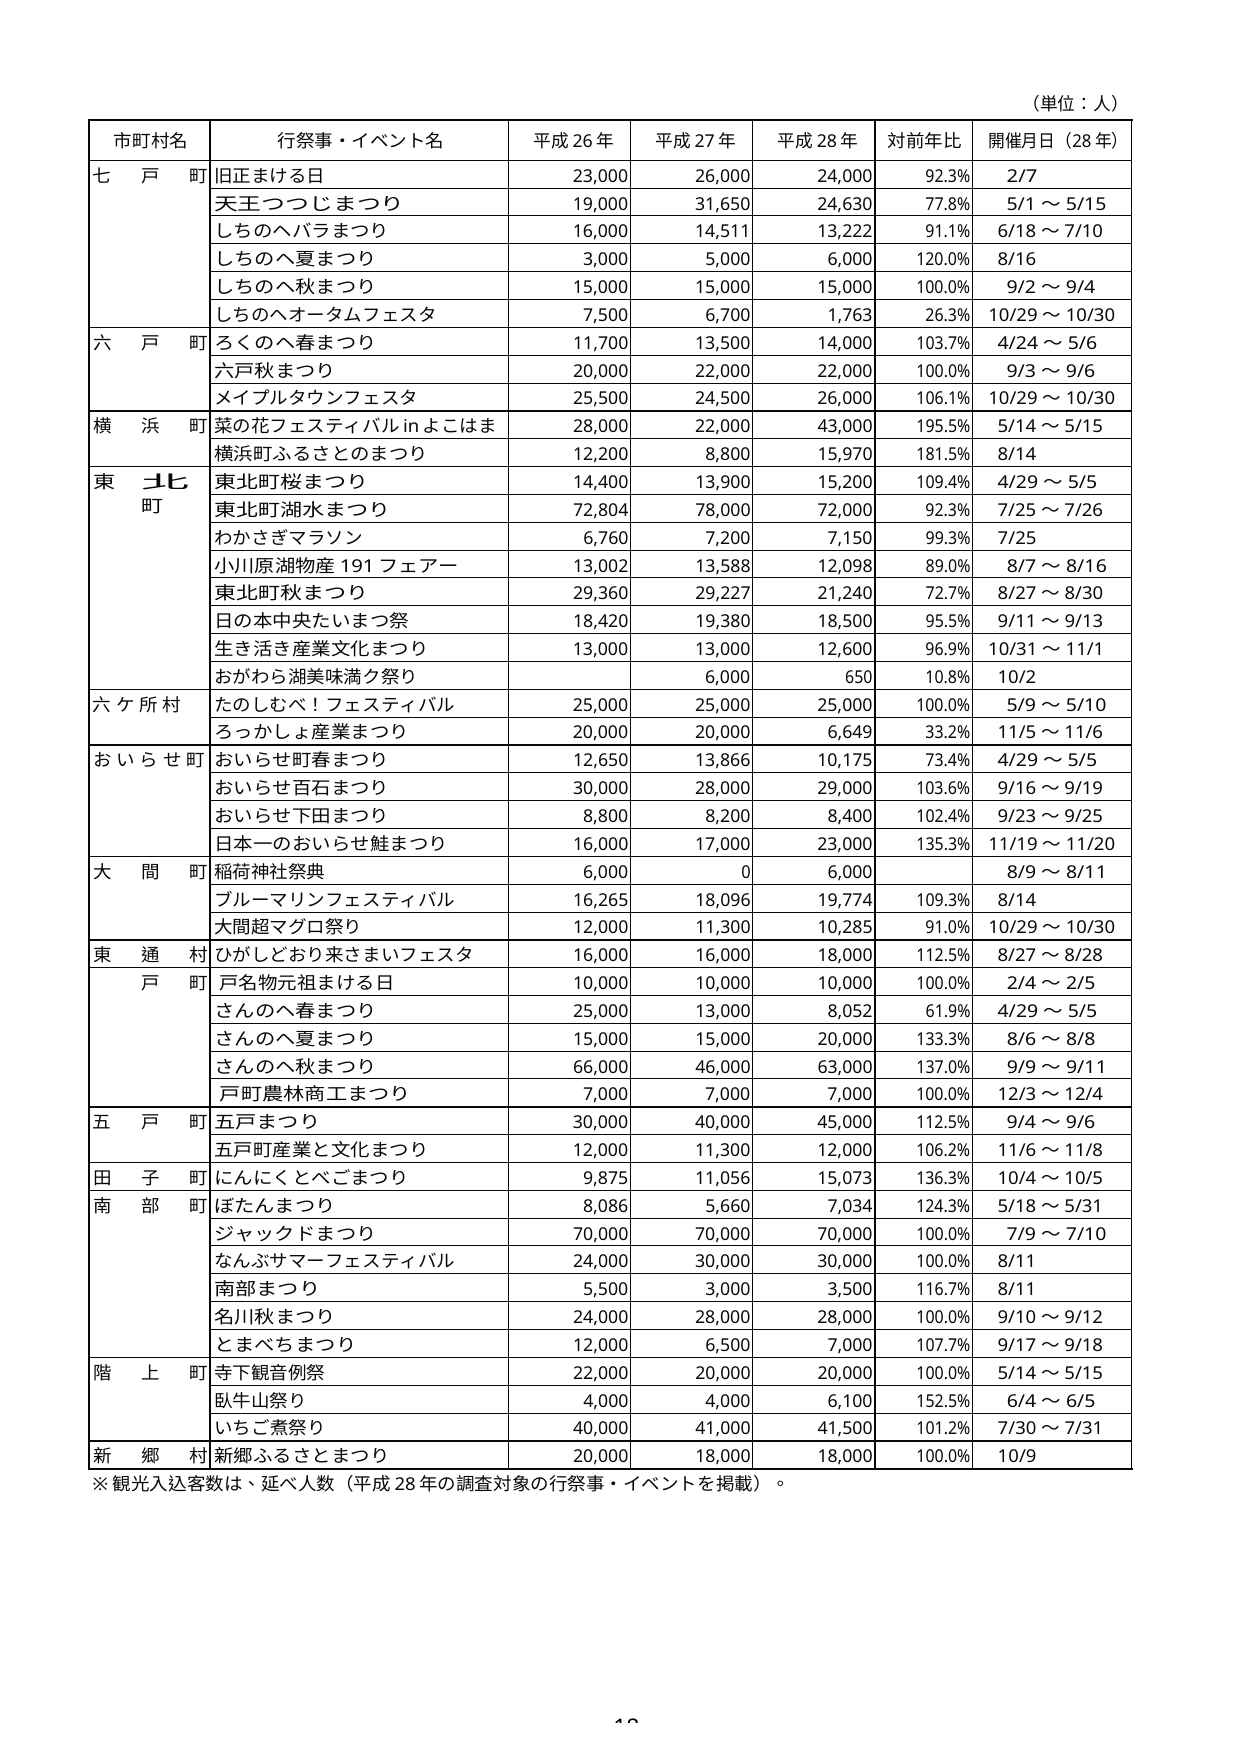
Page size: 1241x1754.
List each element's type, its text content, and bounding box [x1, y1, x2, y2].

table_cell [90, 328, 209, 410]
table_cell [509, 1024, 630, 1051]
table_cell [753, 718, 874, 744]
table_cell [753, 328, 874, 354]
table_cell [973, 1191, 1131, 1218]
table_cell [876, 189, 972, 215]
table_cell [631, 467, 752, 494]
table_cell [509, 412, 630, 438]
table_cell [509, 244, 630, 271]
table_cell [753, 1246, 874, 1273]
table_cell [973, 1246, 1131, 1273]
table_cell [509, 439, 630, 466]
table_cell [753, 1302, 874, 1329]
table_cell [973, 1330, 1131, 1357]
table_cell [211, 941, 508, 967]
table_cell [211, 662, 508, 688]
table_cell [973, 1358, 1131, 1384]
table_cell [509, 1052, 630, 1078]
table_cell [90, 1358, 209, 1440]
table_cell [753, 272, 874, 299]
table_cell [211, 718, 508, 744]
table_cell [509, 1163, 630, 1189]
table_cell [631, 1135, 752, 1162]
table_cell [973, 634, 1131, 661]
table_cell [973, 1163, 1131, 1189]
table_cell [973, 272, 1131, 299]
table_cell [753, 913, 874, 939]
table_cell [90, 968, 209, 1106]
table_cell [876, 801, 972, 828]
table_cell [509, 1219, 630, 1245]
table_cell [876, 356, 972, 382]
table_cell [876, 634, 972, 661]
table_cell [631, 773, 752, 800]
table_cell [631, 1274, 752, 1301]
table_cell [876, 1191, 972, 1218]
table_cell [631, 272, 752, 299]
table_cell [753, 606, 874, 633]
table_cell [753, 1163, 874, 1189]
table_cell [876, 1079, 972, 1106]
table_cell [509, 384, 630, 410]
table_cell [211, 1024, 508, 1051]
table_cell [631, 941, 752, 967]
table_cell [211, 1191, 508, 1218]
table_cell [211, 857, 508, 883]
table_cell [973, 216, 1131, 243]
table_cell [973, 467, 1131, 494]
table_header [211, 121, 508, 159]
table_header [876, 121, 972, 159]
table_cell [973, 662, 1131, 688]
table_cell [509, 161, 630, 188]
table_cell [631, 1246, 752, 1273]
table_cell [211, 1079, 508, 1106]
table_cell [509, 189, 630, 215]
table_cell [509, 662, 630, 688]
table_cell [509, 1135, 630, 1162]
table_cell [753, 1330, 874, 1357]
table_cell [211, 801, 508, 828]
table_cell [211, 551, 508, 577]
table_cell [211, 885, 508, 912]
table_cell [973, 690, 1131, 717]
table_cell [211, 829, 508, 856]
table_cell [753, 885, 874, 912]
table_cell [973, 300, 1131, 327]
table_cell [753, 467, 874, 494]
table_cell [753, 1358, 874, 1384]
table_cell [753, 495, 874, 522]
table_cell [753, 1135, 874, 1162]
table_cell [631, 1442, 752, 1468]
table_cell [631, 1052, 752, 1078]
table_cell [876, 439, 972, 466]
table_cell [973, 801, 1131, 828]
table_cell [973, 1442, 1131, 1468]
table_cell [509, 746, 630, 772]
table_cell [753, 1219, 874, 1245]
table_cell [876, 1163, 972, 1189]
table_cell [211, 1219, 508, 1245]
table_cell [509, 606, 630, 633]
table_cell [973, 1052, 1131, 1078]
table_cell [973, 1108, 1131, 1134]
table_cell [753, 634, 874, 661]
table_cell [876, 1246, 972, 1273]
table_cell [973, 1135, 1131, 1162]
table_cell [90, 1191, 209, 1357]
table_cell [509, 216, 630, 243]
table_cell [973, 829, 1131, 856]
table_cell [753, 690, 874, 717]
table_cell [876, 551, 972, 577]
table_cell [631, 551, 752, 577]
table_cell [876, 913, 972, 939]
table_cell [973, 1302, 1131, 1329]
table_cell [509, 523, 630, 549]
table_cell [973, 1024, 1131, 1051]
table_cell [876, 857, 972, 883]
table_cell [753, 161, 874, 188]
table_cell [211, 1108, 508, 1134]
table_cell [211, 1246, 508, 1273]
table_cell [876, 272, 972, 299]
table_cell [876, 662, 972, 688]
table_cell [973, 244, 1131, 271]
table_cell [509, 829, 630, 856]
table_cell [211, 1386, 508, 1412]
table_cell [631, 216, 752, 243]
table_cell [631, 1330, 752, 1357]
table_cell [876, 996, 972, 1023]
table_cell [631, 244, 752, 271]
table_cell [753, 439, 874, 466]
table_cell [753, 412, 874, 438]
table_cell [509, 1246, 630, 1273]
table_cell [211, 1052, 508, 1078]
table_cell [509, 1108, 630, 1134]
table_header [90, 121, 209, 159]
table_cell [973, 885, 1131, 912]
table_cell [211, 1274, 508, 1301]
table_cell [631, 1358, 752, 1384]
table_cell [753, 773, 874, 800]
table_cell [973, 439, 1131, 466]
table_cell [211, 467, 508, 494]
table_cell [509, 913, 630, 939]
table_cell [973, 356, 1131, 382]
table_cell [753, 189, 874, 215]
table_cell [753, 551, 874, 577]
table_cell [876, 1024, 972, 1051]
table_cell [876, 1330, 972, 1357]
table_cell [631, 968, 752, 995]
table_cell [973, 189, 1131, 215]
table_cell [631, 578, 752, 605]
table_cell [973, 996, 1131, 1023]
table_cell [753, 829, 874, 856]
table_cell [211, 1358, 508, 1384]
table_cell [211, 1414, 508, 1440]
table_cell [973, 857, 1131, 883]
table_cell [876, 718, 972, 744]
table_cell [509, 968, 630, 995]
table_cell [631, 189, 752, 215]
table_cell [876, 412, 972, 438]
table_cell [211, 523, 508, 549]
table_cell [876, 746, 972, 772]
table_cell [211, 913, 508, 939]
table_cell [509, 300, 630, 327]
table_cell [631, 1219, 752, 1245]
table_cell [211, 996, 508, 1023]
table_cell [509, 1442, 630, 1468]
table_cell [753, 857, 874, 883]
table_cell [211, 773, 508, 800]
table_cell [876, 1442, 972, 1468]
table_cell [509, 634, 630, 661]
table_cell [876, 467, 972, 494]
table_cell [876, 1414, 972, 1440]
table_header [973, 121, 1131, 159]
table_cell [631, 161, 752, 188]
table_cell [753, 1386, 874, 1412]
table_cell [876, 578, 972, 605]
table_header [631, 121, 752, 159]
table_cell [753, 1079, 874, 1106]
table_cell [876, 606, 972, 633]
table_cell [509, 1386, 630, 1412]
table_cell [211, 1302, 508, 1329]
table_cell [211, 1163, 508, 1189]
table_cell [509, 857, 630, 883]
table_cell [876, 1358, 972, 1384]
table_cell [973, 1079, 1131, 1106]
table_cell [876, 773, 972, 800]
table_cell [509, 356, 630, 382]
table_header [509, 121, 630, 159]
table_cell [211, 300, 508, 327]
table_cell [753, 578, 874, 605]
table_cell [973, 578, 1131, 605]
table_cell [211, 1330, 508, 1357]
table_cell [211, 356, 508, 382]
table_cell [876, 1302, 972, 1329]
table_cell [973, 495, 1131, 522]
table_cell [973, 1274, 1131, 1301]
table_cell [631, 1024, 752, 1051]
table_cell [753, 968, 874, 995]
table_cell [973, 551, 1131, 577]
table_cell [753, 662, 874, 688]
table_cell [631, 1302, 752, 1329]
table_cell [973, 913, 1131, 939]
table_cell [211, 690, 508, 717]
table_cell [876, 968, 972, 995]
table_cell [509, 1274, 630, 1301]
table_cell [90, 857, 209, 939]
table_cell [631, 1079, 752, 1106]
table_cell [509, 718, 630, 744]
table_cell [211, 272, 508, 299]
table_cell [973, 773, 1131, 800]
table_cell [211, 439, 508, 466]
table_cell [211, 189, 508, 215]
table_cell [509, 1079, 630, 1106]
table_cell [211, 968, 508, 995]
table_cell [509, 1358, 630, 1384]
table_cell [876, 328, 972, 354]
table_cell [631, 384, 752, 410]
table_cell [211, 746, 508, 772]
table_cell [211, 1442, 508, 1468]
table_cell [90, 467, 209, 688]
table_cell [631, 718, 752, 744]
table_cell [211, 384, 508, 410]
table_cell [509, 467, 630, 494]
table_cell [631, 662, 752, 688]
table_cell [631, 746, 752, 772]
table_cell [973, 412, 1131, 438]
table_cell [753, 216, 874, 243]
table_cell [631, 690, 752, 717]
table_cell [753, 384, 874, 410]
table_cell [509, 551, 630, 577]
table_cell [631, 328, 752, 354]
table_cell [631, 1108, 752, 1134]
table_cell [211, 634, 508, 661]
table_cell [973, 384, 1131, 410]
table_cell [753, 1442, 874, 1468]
text （単位：人） [77, 92, 1128, 116]
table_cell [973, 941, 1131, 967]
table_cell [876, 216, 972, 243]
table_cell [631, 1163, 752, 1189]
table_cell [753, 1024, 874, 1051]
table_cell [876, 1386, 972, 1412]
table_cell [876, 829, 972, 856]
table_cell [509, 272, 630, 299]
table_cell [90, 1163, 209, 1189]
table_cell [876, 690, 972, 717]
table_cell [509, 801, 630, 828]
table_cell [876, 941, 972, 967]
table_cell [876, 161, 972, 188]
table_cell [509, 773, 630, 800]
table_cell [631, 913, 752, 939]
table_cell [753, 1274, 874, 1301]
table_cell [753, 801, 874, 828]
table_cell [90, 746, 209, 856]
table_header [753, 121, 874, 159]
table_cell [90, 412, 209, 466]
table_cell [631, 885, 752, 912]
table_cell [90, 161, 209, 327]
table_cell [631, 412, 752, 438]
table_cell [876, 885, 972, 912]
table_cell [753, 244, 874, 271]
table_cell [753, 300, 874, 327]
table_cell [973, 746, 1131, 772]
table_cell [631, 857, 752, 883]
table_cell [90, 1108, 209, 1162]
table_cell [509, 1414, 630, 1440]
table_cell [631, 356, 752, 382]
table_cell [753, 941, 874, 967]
text ※ 観光入込客数は、延べ人数（平成28年の調査対象の行祭事・イベントを掲載）。 [92, 1472, 1169, 1496]
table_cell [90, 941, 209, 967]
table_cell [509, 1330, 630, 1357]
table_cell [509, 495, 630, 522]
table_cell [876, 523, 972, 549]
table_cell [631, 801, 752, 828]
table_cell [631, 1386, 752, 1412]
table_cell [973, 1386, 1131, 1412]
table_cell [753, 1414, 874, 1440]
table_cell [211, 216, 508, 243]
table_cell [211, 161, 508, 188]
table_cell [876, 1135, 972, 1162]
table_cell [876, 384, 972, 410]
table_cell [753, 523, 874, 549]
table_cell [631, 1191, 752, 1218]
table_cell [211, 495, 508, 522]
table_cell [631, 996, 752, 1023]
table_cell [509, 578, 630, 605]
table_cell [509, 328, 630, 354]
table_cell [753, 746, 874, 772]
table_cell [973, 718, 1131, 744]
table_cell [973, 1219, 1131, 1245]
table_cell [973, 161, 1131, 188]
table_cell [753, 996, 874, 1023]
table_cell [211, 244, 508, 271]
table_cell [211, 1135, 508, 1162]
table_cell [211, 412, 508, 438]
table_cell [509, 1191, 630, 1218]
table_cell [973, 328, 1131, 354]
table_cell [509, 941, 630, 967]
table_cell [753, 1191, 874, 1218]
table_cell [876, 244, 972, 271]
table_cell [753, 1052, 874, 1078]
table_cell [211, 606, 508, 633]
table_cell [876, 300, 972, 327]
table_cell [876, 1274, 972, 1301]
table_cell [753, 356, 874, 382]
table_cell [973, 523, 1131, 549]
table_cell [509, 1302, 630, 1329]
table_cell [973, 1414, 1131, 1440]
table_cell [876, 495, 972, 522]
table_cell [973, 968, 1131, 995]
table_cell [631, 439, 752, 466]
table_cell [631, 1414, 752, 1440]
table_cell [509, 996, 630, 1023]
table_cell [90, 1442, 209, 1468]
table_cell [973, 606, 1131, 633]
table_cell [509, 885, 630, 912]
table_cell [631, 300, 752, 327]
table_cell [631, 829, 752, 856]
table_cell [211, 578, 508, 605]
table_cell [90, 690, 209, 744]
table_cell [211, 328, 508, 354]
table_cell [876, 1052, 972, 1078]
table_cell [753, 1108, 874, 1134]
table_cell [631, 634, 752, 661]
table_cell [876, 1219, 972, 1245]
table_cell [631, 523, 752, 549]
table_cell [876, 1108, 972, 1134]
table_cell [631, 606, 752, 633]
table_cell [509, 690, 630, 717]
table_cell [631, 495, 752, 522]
